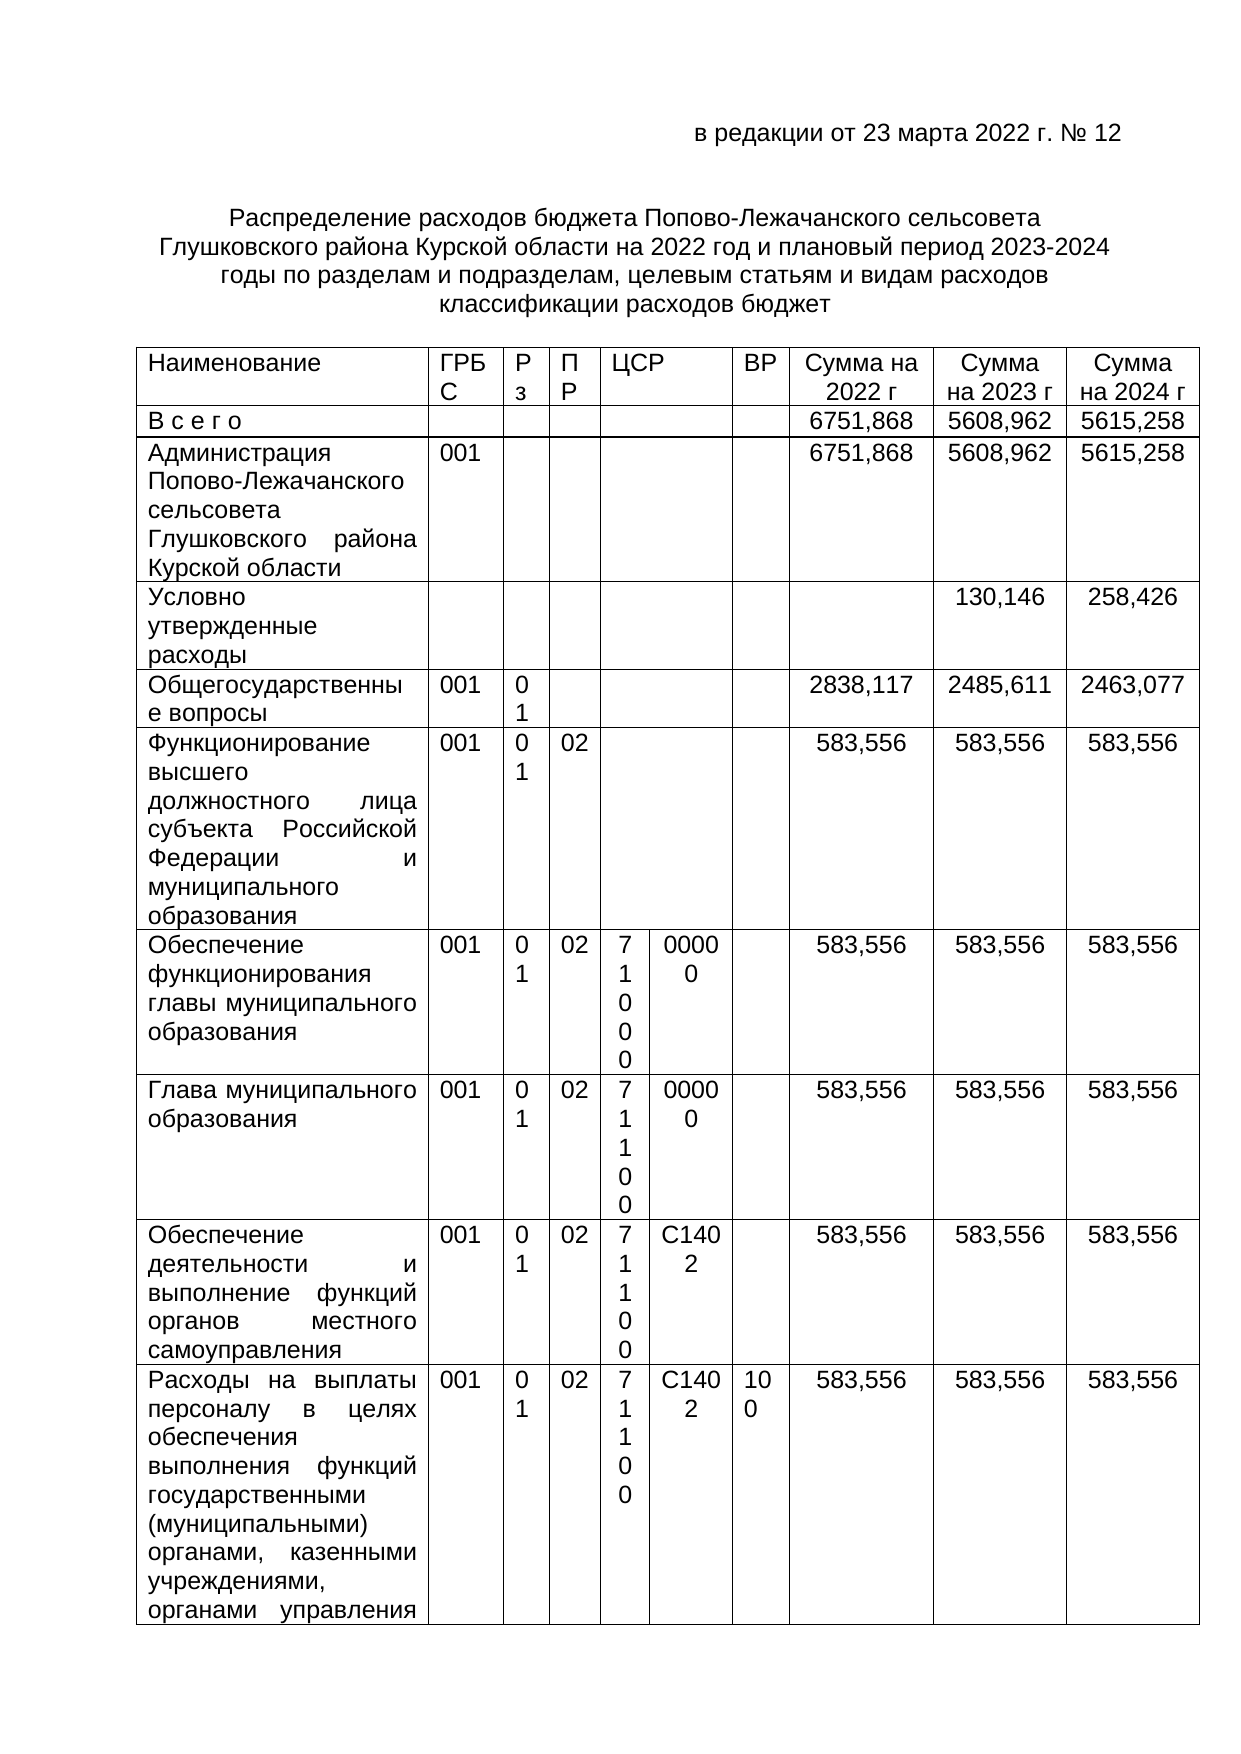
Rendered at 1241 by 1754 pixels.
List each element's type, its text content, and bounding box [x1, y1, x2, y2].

table_cell [733, 406, 789, 436]
table_cell 583,556 [790, 1075, 933, 1219]
table_cell 02 [550, 1220, 600, 1364]
table_header Сумма на 2023 г [934, 348, 1066, 405]
table_cell [733, 582, 789, 668]
table_header ПР [550, 348, 600, 405]
table_cell Функционирование высшего должностного лица субъекта Российской Федерации и муниципального образования [137, 728, 428, 929]
table_cell 2463,077 [1067, 670, 1199, 727]
table_cell Обеспечение функционирования главы муниципального образования [137, 930, 428, 1074]
table_cell 583,556 [1067, 930, 1199, 1074]
table_cell [429, 582, 503, 668]
table_cell 5608,962 [934, 406, 1066, 436]
table_cell 583,556 [1067, 1365, 1199, 1623]
table_cell 001 [429, 728, 503, 929]
table_header ГРБС [429, 348, 503, 405]
table_cell [601, 728, 732, 929]
table_header ЦСР [601, 348, 732, 405]
table_cell Общегосударственные вопросы [137, 670, 428, 727]
table_header Наименование [137, 348, 428, 405]
table_cell 583,556 [934, 930, 1066, 1074]
table_cell 02 [550, 728, 600, 929]
table_cell 001 [429, 1075, 503, 1219]
table_cell С1402 [650, 1365, 732, 1623]
table_cell [790, 582, 933, 668]
table_cell 00000 [650, 930, 732, 1074]
table_cell 01 [504, 930, 549, 1074]
table_cell 02 [550, 1075, 600, 1219]
table_cell Глава муниципального образования [137, 1075, 428, 1219]
table_cell [504, 406, 549, 436]
table_cell [429, 406, 503, 436]
text Распределение расходов бюджета Попово-Лежачанского сельсовета Глушковского района Курской области на 2022 год и плановый период 2023-2024 годы по разделам и подразделам, целевым статьям и видам расходов классификации расходов бюджет [148, 203, 1122, 318]
table_cell 02 [550, 1365, 600, 1623]
table_cell 583,556 [790, 728, 933, 929]
table_cell 583,556 [934, 1220, 1066, 1364]
table_cell [733, 670, 789, 727]
table_cell Условно утвержденные расходы [137, 582, 428, 668]
table_cell [733, 438, 789, 581]
table_cell 583,556 [934, 1075, 1066, 1219]
table_cell 100 [733, 1365, 789, 1623]
table_cell 01 [504, 1220, 549, 1364]
table_cell 71 1 00 [601, 1220, 649, 1364]
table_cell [137, 1365, 428, 1623]
table_cell 01 [504, 670, 549, 727]
table_cell 5615,258 [1067, 406, 1199, 436]
table_cell [733, 1220, 789, 1364]
table_cell 001 [429, 670, 503, 727]
table_cell 01 [504, 1365, 549, 1623]
table_cell [550, 582, 600, 668]
table_cell 583,556 [790, 930, 933, 1074]
table_cell 6751,868 [790, 406, 933, 436]
table_cell 583,556 [934, 728, 1066, 929]
table_cell 2838,117 [790, 670, 933, 727]
table_cell 258,426 [1067, 582, 1199, 668]
table_header Сумма на 2024 г [1067, 348, 1199, 405]
table_header Сумма на 2022 г [790, 348, 933, 405]
table_cell 71 0 00 [601, 930, 649, 1074]
table_cell 001 [429, 1365, 503, 1623]
table_cell 583,556 [1067, 1075, 1199, 1219]
table_cell 583,556 [790, 1220, 933, 1364]
table_cell Обеспечение деятельности и выполнение функций органов местного самоуправления [137, 1220, 428, 1364]
table_cell 001 [429, 930, 503, 1074]
table_cell [733, 1075, 789, 1219]
table_cell 01 [504, 728, 549, 929]
table_cell [601, 438, 732, 581]
table_cell [733, 930, 789, 1074]
table_cell 00000 [650, 1075, 732, 1219]
table_header ВР [733, 348, 789, 405]
table_cell [733, 728, 789, 929]
table_cell 001 [429, 438, 503, 581]
table_cell 02 [550, 930, 600, 1074]
table_cell Администрация Попово-Лежачанского сельсовета Глушковского района Курской области [137, 438, 428, 581]
table_cell 01 [504, 1075, 549, 1219]
table_cell [601, 406, 732, 436]
table_cell 583,556 [934, 1365, 1066, 1623]
table_cell [550, 438, 600, 581]
table_cell 71 1 00 [601, 1075, 649, 1219]
table_cell [601, 582, 732, 668]
table_cell 5608,962 [934, 438, 1066, 581]
table_cell 71 1 00 [601, 1365, 649, 1623]
text в редакции от 23 марта 2022 г. № 12 [148, 118, 1122, 147]
table_header Рз [504, 348, 549, 405]
table_cell 583,556 [1067, 1220, 1199, 1364]
table_cell [601, 670, 732, 727]
table_cell 6751,868 [790, 438, 933, 581]
table_cell 583,556 [1067, 728, 1199, 929]
table_cell В с е г о [137, 406, 428, 436]
table_cell 130,146 [934, 582, 1066, 668]
table_cell 2485,611 [934, 670, 1066, 727]
table_cell 001 [429, 1220, 503, 1364]
table_cell 5615,258 [1067, 438, 1199, 581]
table_cell [550, 670, 600, 727]
table_cell С1402 [650, 1220, 732, 1364]
table_cell [504, 582, 549, 668]
table_cell 583,556 [790, 1365, 933, 1623]
table_cell [504, 438, 549, 581]
table_cell [550, 406, 600, 436]
